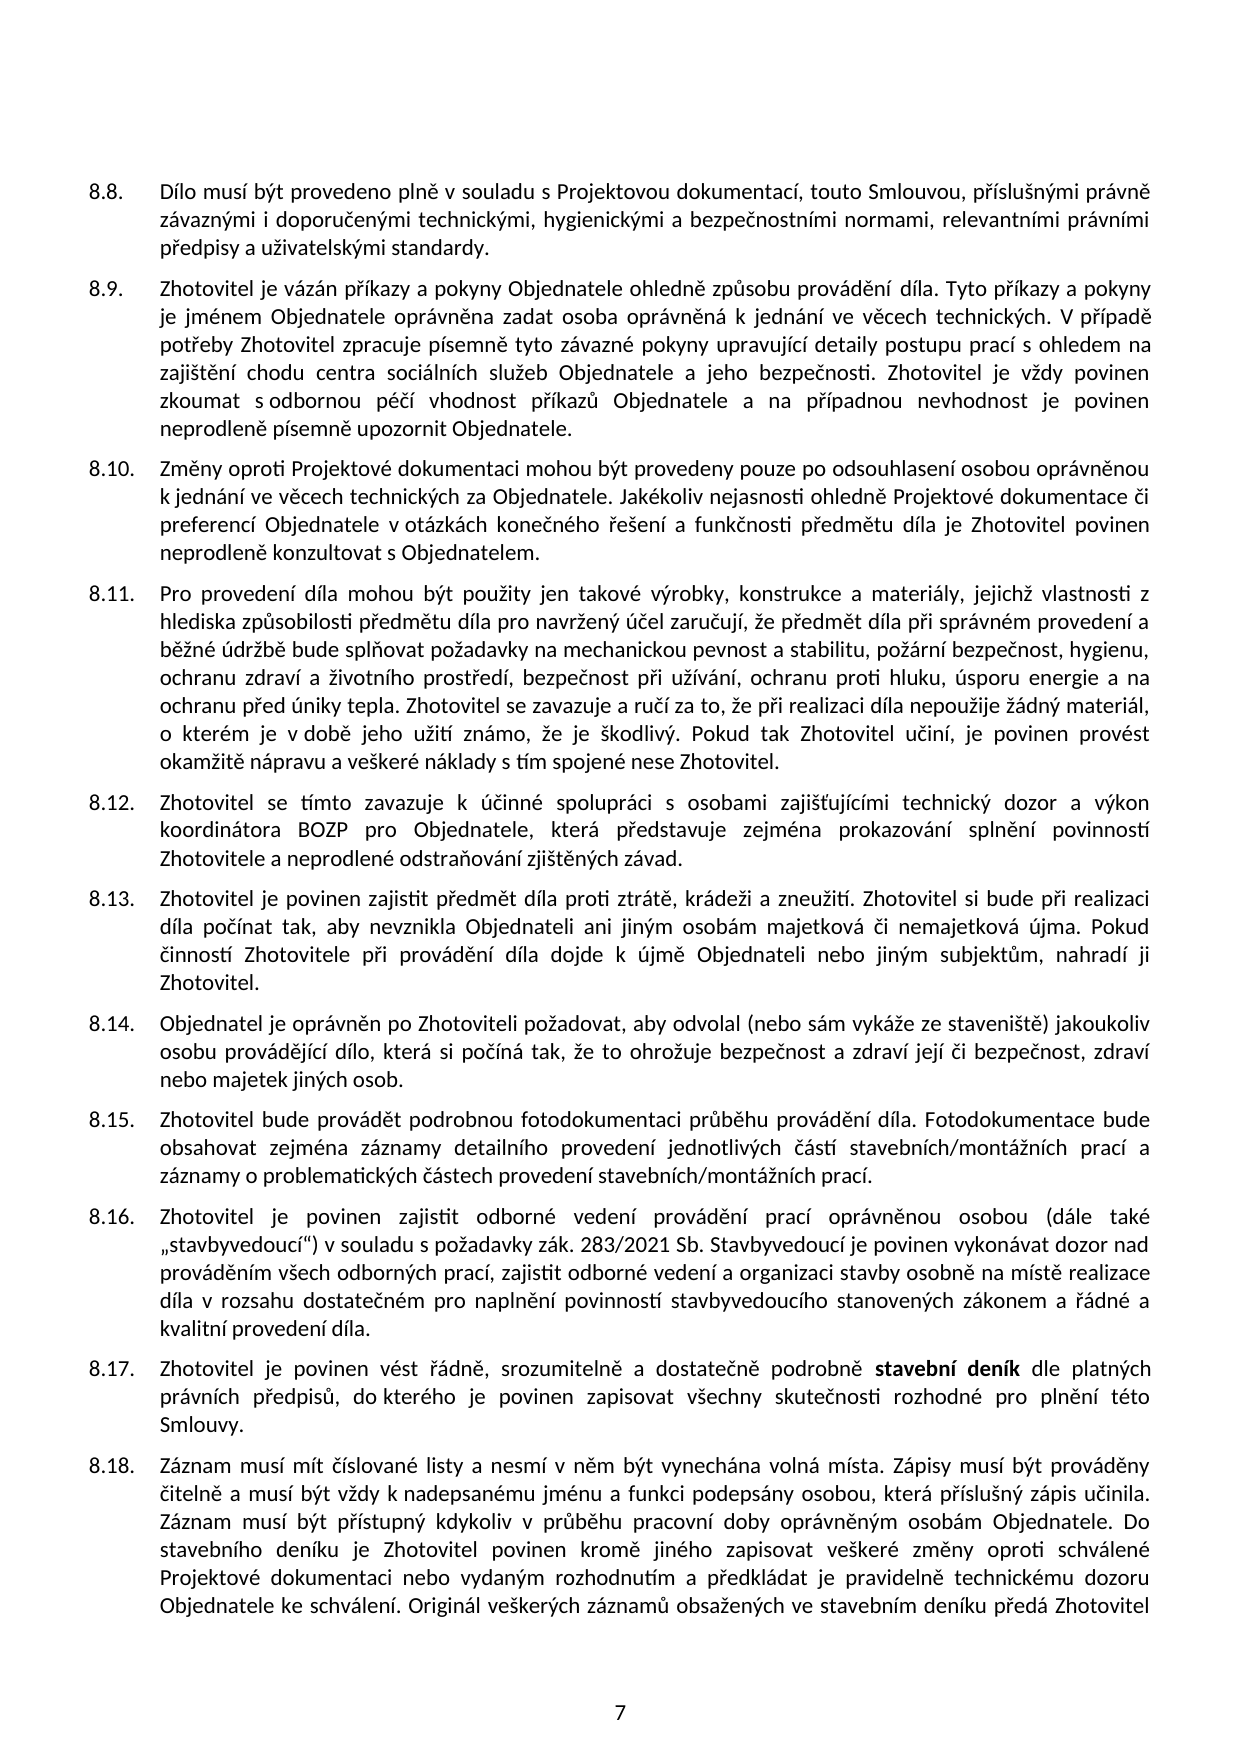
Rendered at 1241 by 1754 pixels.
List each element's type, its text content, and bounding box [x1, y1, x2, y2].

list Zhotovitel je vázán příkazy a pokyny Objednatele ohledně způsobu provádění díla. Tyto příkazy a pokyny je jménem Objednatele oprávněna zadat osoba oprávněná k jednání ve věcech technických. V případě potřeby Zhotovitel zpracuje písemně tyto závazné pokyny upravující detaily postupu prací s ohledem na zajištění chodu centra sociálních služeb Objednatele a jeho bezpečnosti. Zhotovitel je vždy povinen zkoumat s odbornou péčí vhodnost příkazů Objednatele a na případnou nevhodnost je povinen neprodleně písemně upozornit Objednatele. [89, 274, 1152, 442]
list Zhotovitel je povinen zajistit předmět díla proti ztrátě, krádeži a zneužití. Zhotovitel si bude při realizaci díla počínat tak, aby nevznikla Objednateli ani jiným osobám majetková či nemajetková újma. Pokud činností Zhotovitele při provádění díla dojde k újmě Objednateli nebo jiným subjektům, nahradí ji Zhotovitel. [89, 884, 1152, 996]
list Změny oproti Projektové dokumentaci mohou být provedeny pouze po odsouhlasení osobou oprávněnou k jednání ve věcech technických za Objednatele. Jakékoliv nejasnosti ohledně Projektové dokumentace či preferencí Objednatele v otázkách konečného řešení a funkčnosti předmětu díla je Zhotovitel povinen neprodleně konzultovat s Objednatelem. [89, 454, 1152, 566]
list Zhotovitel je povinen vést řádně, srozumitelně a dostatečně podrobně stavební deník dle platných právních předpisů, do kterého je povinen zapisovat všechny skutečnosti rozhodné pro plnění této Smlouvy. [89, 1354, 1152, 1438]
list Zhotovitel se tímto zavazuje k účinné spolupráci s osobami zajišťujícími technický dozor a výkon koordinátora BOZP pro Objednatele, která představuje zejména prokazování splnění povinností Zhotovitele a neprodlené odstraňování zjištěných závad. [89, 788, 1152, 872]
list Zhotovitel bude provádět podrobnou fotodokumentaci průběhu provádění díla. Fotodokumentace bude obsahovat zejména záznamy detailního provedení jednotlivých částí stavebních/montážních prací a záznamy o problematických částech provedení stavebních/montážních prací. [89, 1105, 1152, 1189]
list Dílo musí být provedeno plně v souladu s Projektovou dokumentací, touto Smlouvou, příslušnými právně závaznými i doporučenými technickými, hygienickými a bezpečnostními normami, relevantními právními předpisy a uživatelskými standardy. [89, 177, 1152, 261]
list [89, 1451, 1152, 1619]
list Objednatel je oprávněn po Zhotoviteli požadovat, aby odvolal (nebo sám vykáže ze staveniště) jakoukoliv osobu provádějící dílo, která si počíná tak, že to ohrožuje bezpečnost a zdraví její či bezpečnost, zdraví nebo majetek jiných osob. [89, 1009, 1152, 1093]
list Zhotovitel je povinen zajistit odborné vedení provádění prací oprávněnou osobou (dále také „stavbyvedoucí“) v souladu s požadavky zák. 283/2021 Sb. Stavbyvedoucí je povinen vykonávat dozor nad prováděním všech odborných prací, zajistit odborné vedení a organizaci stavby osobně na místě realizace díla v rozsahu dostatečném pro naplnění povinností stavbyvedoucího stanovených zákonem a řádné a kvalitní provedení díla. [89, 1202, 1152, 1342]
list Pro provedení díla mohou být použity jen takové výrobky, konstrukce a materiály, jejichž vlastnosti z hlediska způsobilosti předmětu díla pro navržený účel zaručují, že předmět díla při správném provedení a běžné údržbě bude splňovat požadavky na mechanickou pevnost a stabilitu, požární bezpečnost, hygienu, ochranu zdraví a životního prostředí, bezpečnost při užívání, ochranu proti hluku, úsporu energie a na ochranu před úniky tepla. Zhotovitel se zavazuje a ručí za to, že při realizaci díla nepoužije žádný materiál, o kterém je v době jeho užití známo, že je škodlivý. Pokud tak Zhotovitel učiní, je povinen provést okamžitě nápravu a veškeré náklady s tím spojené nese Zhotovitel. [89, 579, 1152, 775]
